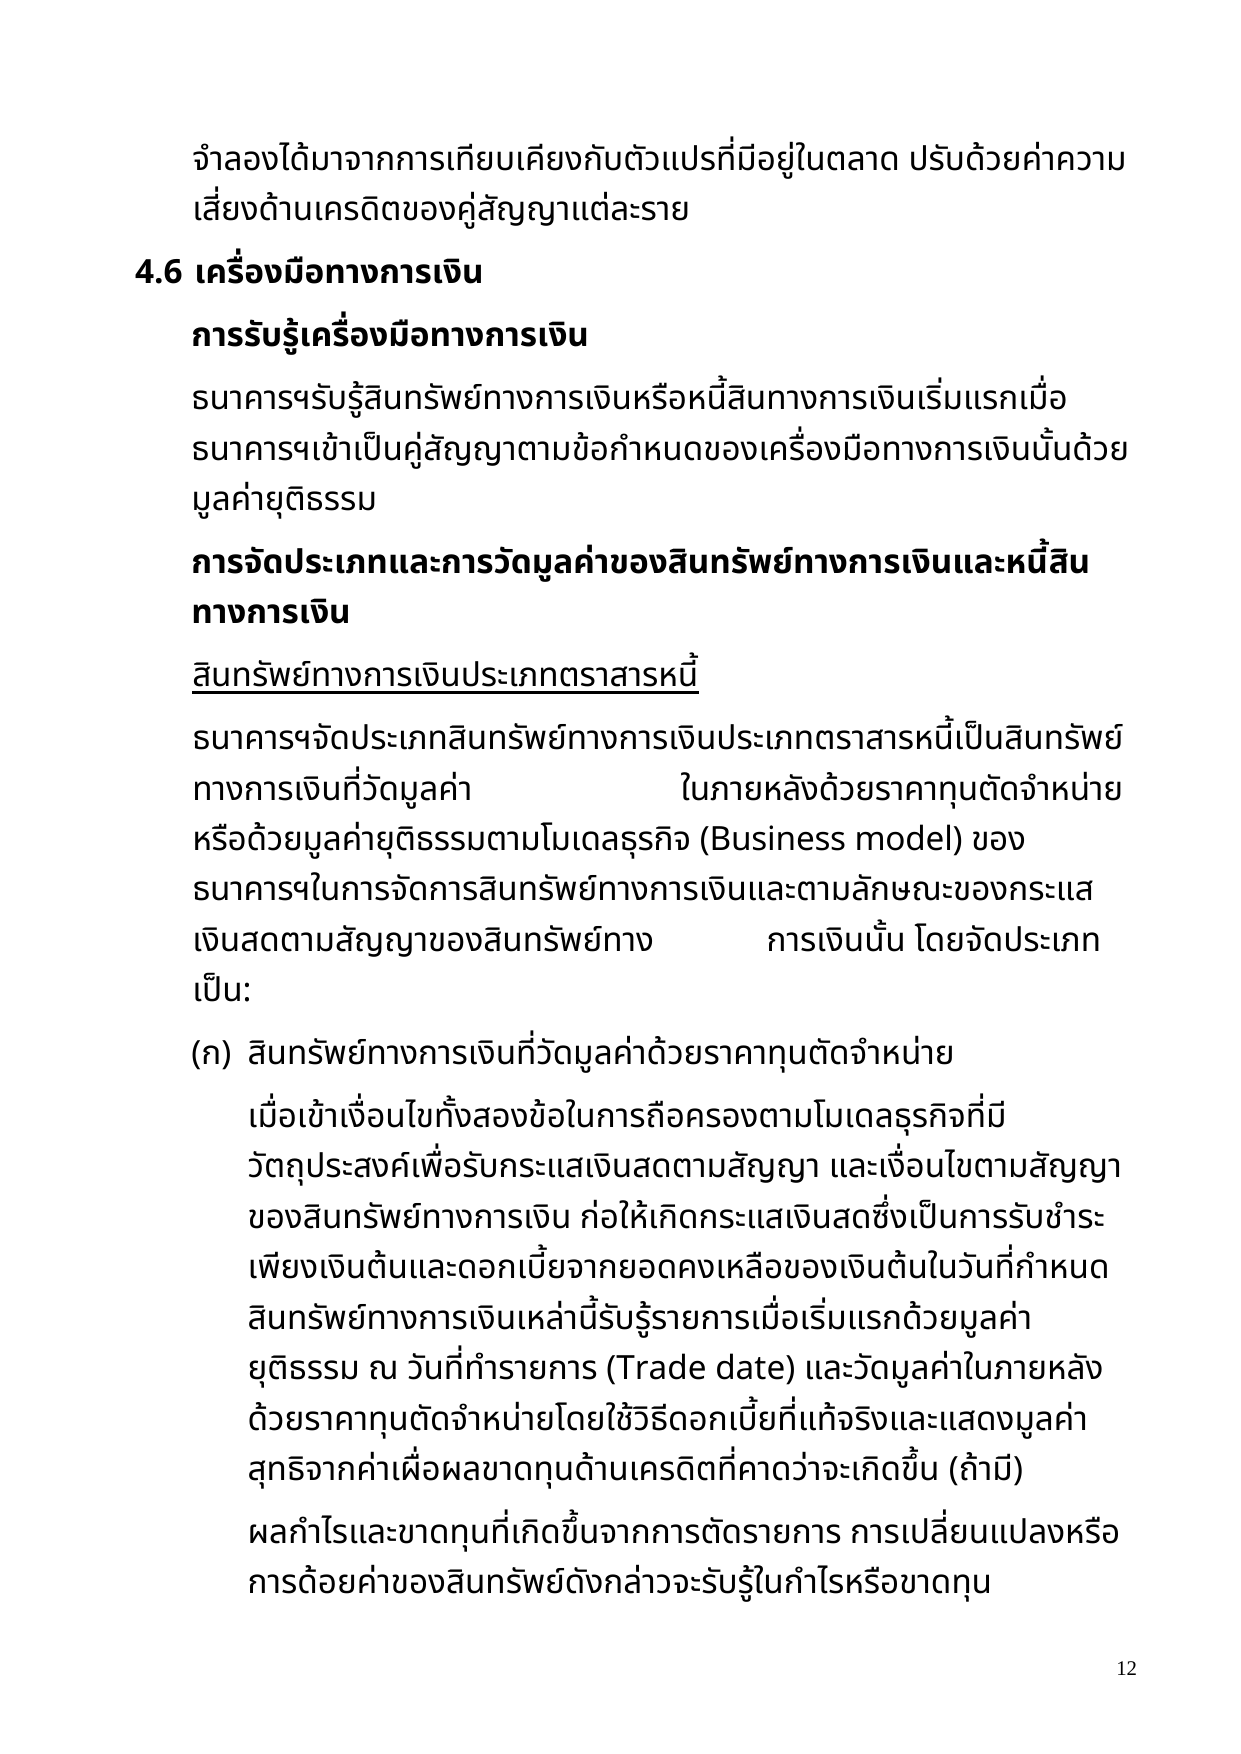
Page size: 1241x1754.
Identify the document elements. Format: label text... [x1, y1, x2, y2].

text 4.6 เครื่องมือทางการเงิน [135, 248, 1137, 299]
text สินทรัพย์ทางการเงินประเภทตราสารหนี้ [192, 651, 1137, 702]
text การรับรู้เครื่องมือทางการเงิน [191, 311, 1137, 362]
text ธนาคารฯจัดประเภทสินทรัพย์ทางการเงินประเภทตราสารหนี้เป็นสินทรัพย์ทางการเงินที่วัดมูลค่า ในภายหลังด้วยราคาทุนตัดจำหน่ายหรือด้วยมูลค่ายุติธรรมตามโมเดลธุรกิจ (Business model) ของธนาคารฯในการจัดการสินทรัพย์ทางการเงินและตามลักษณะของกระแสเงินสดตามสัญญาของสินทรัพย์ทาง การเงินนั้น โดยจัดประเภทเป็น: [192, 714, 1137, 1017]
list สินทรัพย์ทางการเงินที่วัดมูลค่าด้วยราคาทุนตัดจำหน่าย [191, 1029, 1147, 1079]
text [135, 135, 1137, 236]
text ธนาคารฯรับรู้สินทรัพย์ทางการเงินหรือหนี้สินทางการเงินเริ่มแรกเมื่อธนาคารฯเข้าเป็นคู่สัญญาตามข้อกำหนดของเครื่องมือทางการเงินนั้นด้วยมูลค่ายุติธรรม [191, 374, 1137, 525]
text เมื่อเข้าเงื่อนไขทั้งสองข้อในการถือครองตามโมเดลธุรกิจที่มีวัตถุประสงค์เพื่อรับกระแสเงินสดตามสัญญา และเงื่อนไขตามสัญญาของสินทรัพย์ทางการเงิน ก่อให้เกิดกระแสเงินสดซึ่งเป็นการรับชำระเพียงเงินต้นและดอกเบี้ยจากยอดคงเหลือของเงินต้นในวันที่กำหนด สินทรัพย์ทางการเงินเหล่านี้รับรู้รายการเมื่อเริ่มแรกด้วยมูลค่ายุติธรรม ณ วันที่ทำรายการ (Trade date) และวัดมูลค่าในภายหลังด้วยราคาทุนตัดจำหน่ายโดยใช้วิธีดอกเบี้ยที่แท้จริงและแสดงมูลค่าสุทธิจากค่าเผื่อผลขาดทุนด้านเครดิตที่คาดว่าจะเกิดขึ้น (ถ้ามี) [247, 1092, 1137, 1495]
text การจัดประเภทและการวัดมูลค่าของสินทรัพย์ทางการเงินและหนี้สินทางการเงิน [191, 538, 1137, 639]
text ผลกำไรและขาดทุนที่เกิดขึ้นจากการตัดรายการ การเปลี่ยนแปลงหรือการด้อยค่าของสินทรัพย์ดังกล่าวจะรับรู้ในกำไรหรือขาดทุน [247, 1508, 1137, 1609]
